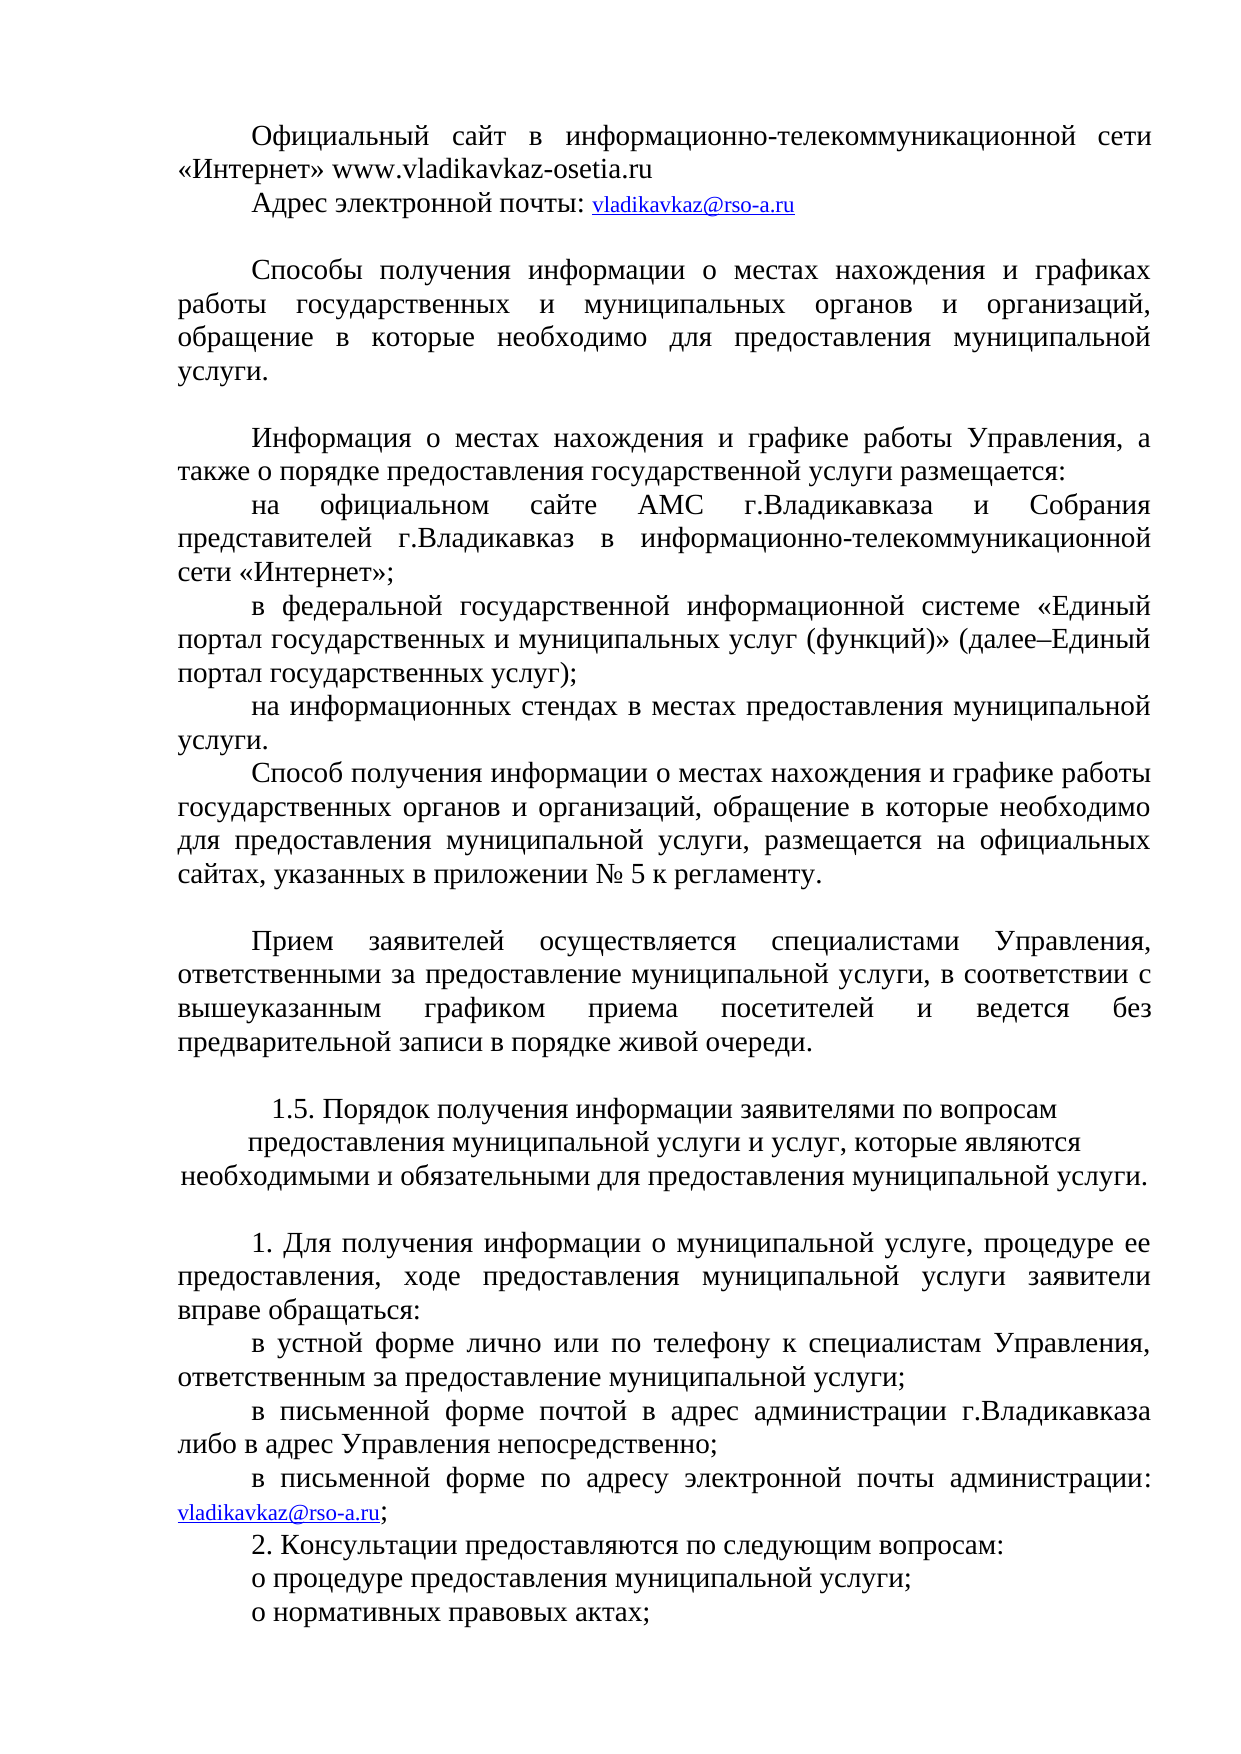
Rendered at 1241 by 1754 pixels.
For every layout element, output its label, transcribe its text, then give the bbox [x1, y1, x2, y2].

text на информационных стендах в местах предоставления муниципальной услуги. [177, 688, 1152, 755]
text в письменной форме по адресу электронной почты администрации: vladikavkaz@rso-a.ru; [177, 1460, 1152, 1527]
text Информация о местах нахождения и графике работы Управления, а также о порядке предоставления государственной услуги размещается: [177, 420, 1152, 487]
text Способы получения информации о местах нахождения и графиках работы государственных и муниципальных органов и организаций, обращение в которые необходимо для предоставления муниципальной услуги. [177, 252, 1152, 386]
text Адрес электронной почты: vladikavkaz@rso-a.ru [177, 185, 1152, 219]
text 2. Консультации предоставляются по следующим вопросам: [177, 1527, 1152, 1560]
text о нормативных правовых актах; [177, 1594, 1152, 1627]
text в письменной форме почтой в адрес администрации г.Владикавказа либо в адрес Управления непосредственно; [177, 1393, 1152, 1460]
text 1. Для получения информации о муниципальной услуге, процедуре ее предоставления, ходе предоставления муниципальной услуги заявители вправе обращаться: [177, 1225, 1152, 1326]
text 1.5. Порядок получения информации заявителями по вопросам предоставления муниципальной услуги и услуг, которые являются необходимыми и обязательными для предоставления муниципальной услуги. [177, 1091, 1152, 1191]
text Прием заявителей осуществляется специалистами Управления, ответственными за предоставление муниципальной услуги, в соответствии с вышеуказанным графиком приема посетителей и ведется без предварительной записи в порядке живой очереди. [177, 923, 1152, 1057]
text Способ получения информации о местах нахождения и графике работы государственных органов и организаций, обращение в которые необходимо для предоставления муниципальной услуги, размещается на официальных сайтах, указанных в приложении № 5 к регламенту. [177, 755, 1152, 889]
text в федеральной государственной информационной системе «Единый портал государственных и муниципальных услуг (функций)» (далее–Единый портал государственных услуг); [177, 588, 1152, 688]
text на официальном сайте АМС г.Владикавказа и Собрания представителей г.Владикавказ в информационно-телекоммуникационной сети «Интернет»; [177, 487, 1152, 588]
text Официальный сайт в информационно-телекоммуникационной сети «Интернет» www.vladikavkaz-osetia.ru [177, 118, 1152, 185]
text о процедуре предоставления муниципальной услуги; [177, 1560, 1152, 1594]
text в устной форме лично или по телефону к специалистам Управления, ответственным за предоставление муниципальной услуги; [177, 1326, 1152, 1393]
